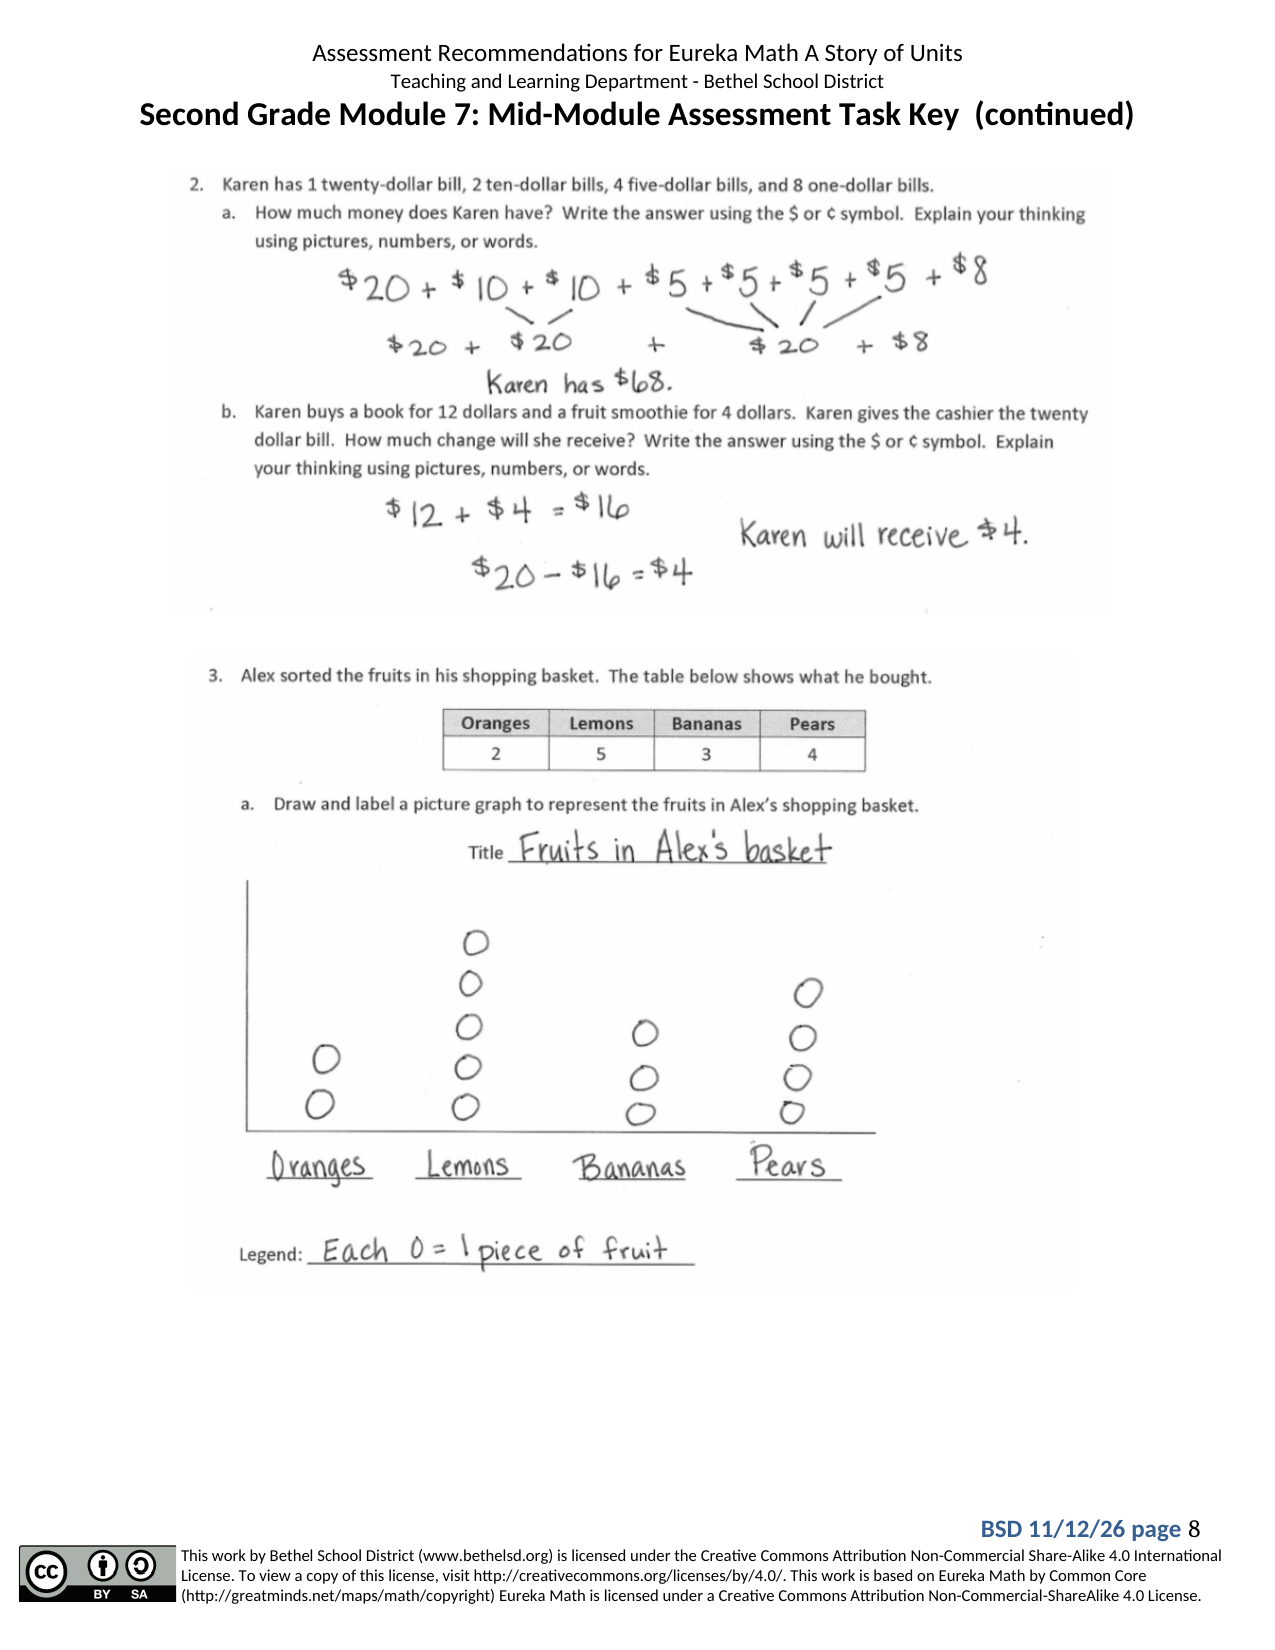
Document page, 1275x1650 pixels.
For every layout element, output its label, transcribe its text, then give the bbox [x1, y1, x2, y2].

picture [168, 168, 1107, 615]
picture [187, 654, 1076, 1290]
text Second Grade Module 7: Mid-Module Assessment Task Key (continued) [75, 93, 1200, 134]
